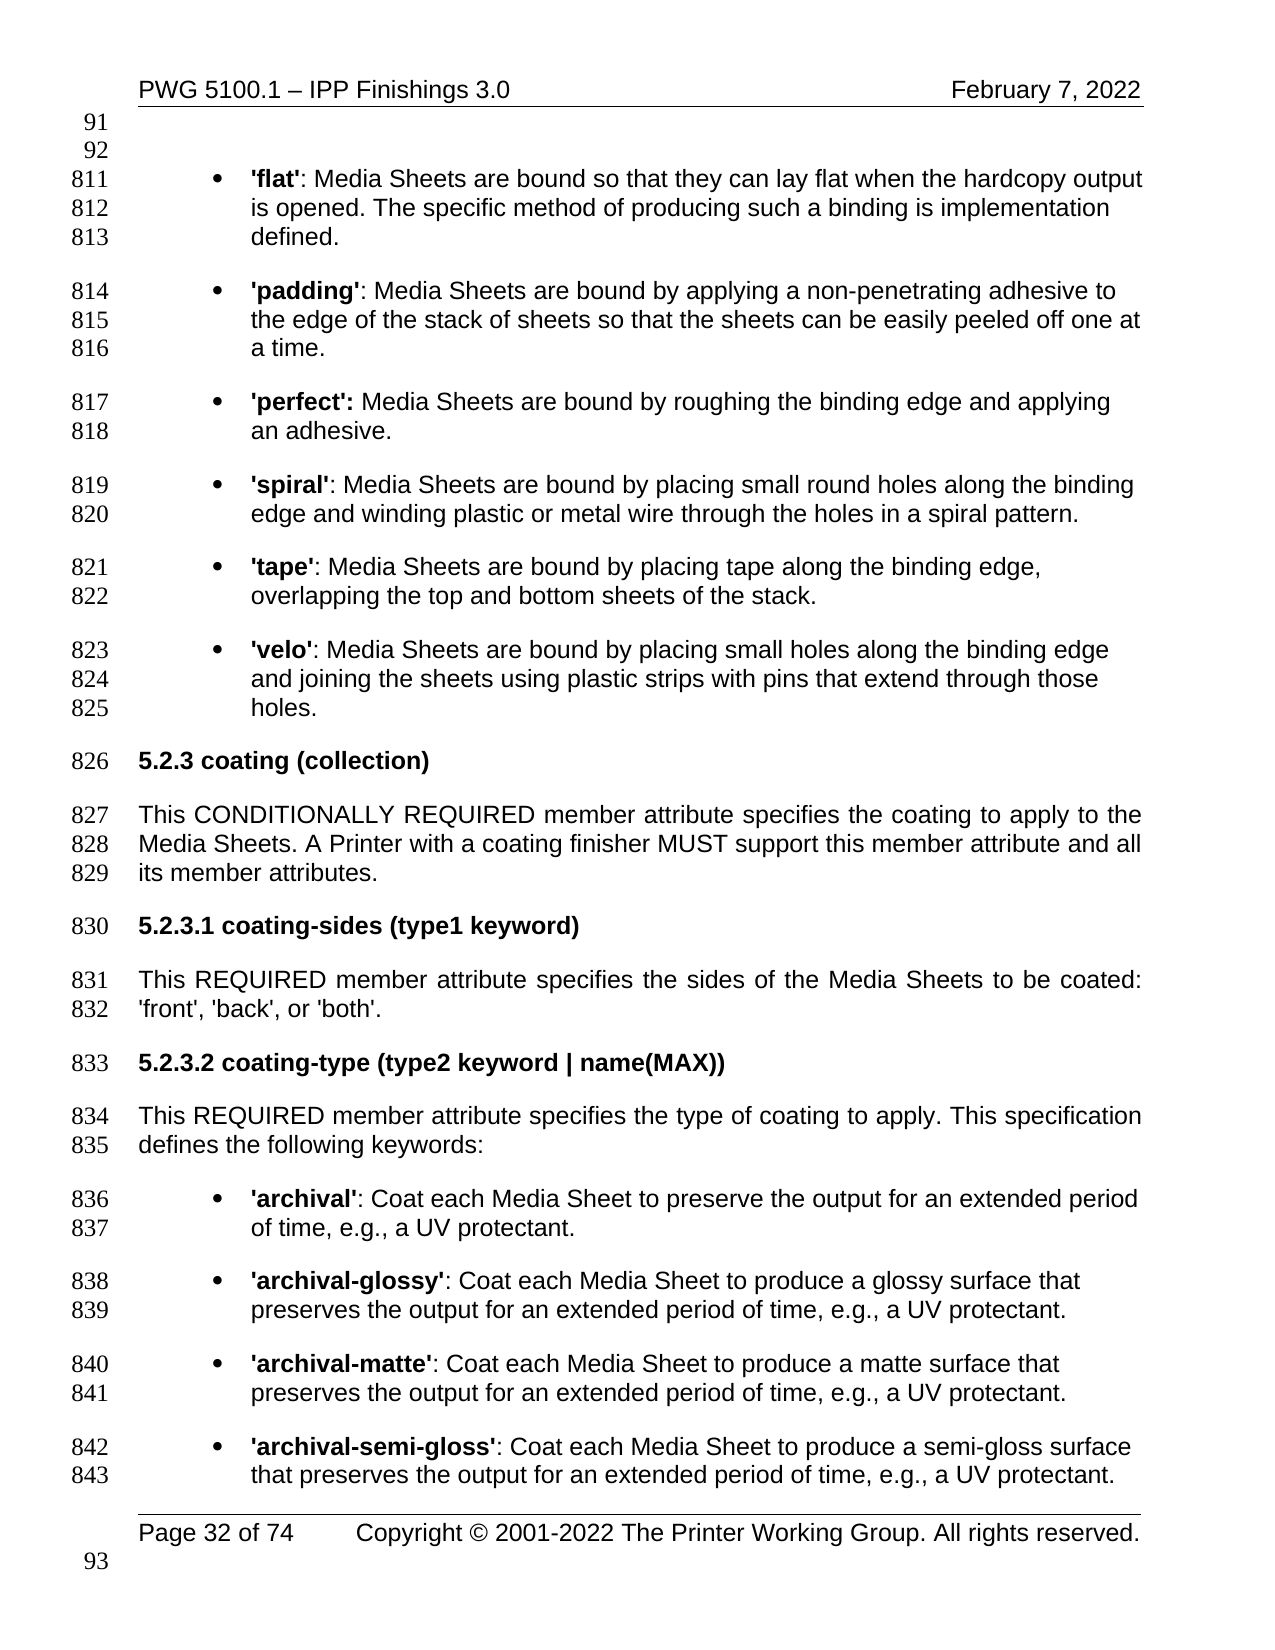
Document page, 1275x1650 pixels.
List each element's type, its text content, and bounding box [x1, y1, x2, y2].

text This CONDITIONALLY REQUIRED member attribute specifies the coating to apply to the Media Sheets. A Printer with a coating finisher MUST support this member attribute and all its member attributes. [138, 800, 1144, 886]
list 'archival': Coat each Media Sheet to preserve the output for an extended period of time, e.g., a UV protectant. [213, 1184, 1144, 1241]
list 'velo': Media Sheets are bound by placing small holes along the binding edge and joining the sheets using plastic strips with pins that extend through those holes. [213, 635, 1144, 721]
text This REQUIRED member attribute specifies the type of coating to apply. This specification defines the following keywords: [138, 1101, 1144, 1159]
list 'archival-semi-gloss': Coat each Media Sheet to produce a semi-gloss surface that preserves the output for an extended period of time, e.g., a UV protectant. [213, 1432, 1144, 1489]
list 'spiral': Media Sheets are bound by placing small round holes along the binding edge and winding plastic or metal wire through the holes in a spiral pattern. [213, 470, 1144, 527]
list 'archival-matte': Coat each Media Sheet to produce a matte surface that preserves the output for an extended period of time, e.g., a UV protectant. [213, 1349, 1144, 1407]
text This REQUIRED member attribute specifies the sides of the Media Sheets to be coated: 'front', 'back', or 'both'. [138, 965, 1144, 1022]
list 'tape': Media Sheets are bound by placing tape along the binding edge, overlapping the top and bottom sheets of the stack. [213, 552, 1144, 610]
list 'perfect': Media Sheets are bound by roughing the binding edge and applying an adhesive. [213, 387, 1144, 445]
text coating-sides (type1 keyword) [138, 911, 1144, 940]
list 'padding': Media Sheets are bound by applying a non-penetrating adhesive to the edge of the stack of sheets so that the sheets can be easily peeled off one at a time. [213, 276, 1144, 362]
list 'flat': Media Sheets are bound so that they can lay flat when the hardcopy output is opened. The specific method of producing such a binding is implementation defined. [213, 164, 1144, 251]
text coating-type (type2 keyword | name(MAX)) [138, 1047, 1144, 1076]
text coating (collection) [138, 746, 1144, 775]
list 'archival-glossy': Coat each Media Sheet to produce a glossy surface that preserves the output for an extended period of time, e.g., a UV protectant. [213, 1266, 1144, 1324]
